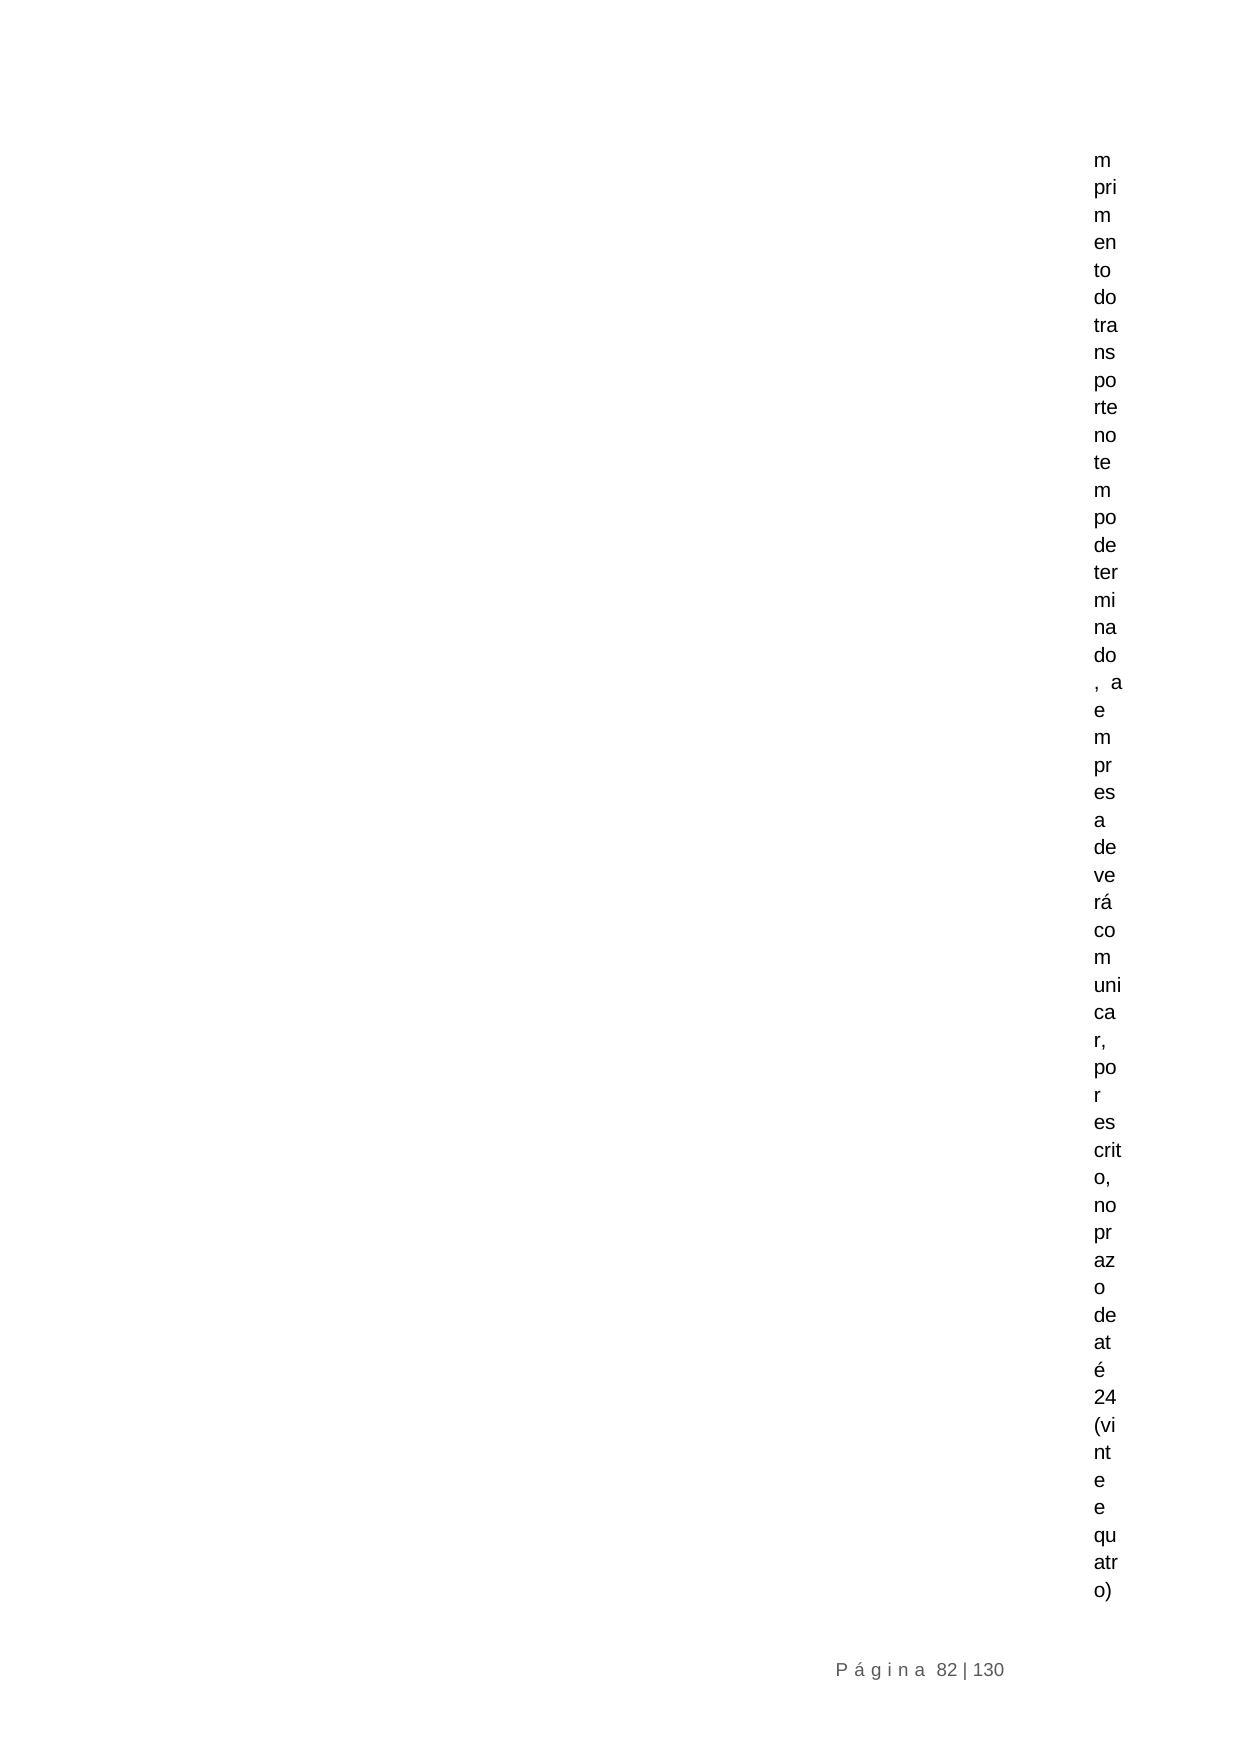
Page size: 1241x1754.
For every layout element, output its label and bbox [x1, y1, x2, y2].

text [1048, 148, 1122, 1602]
